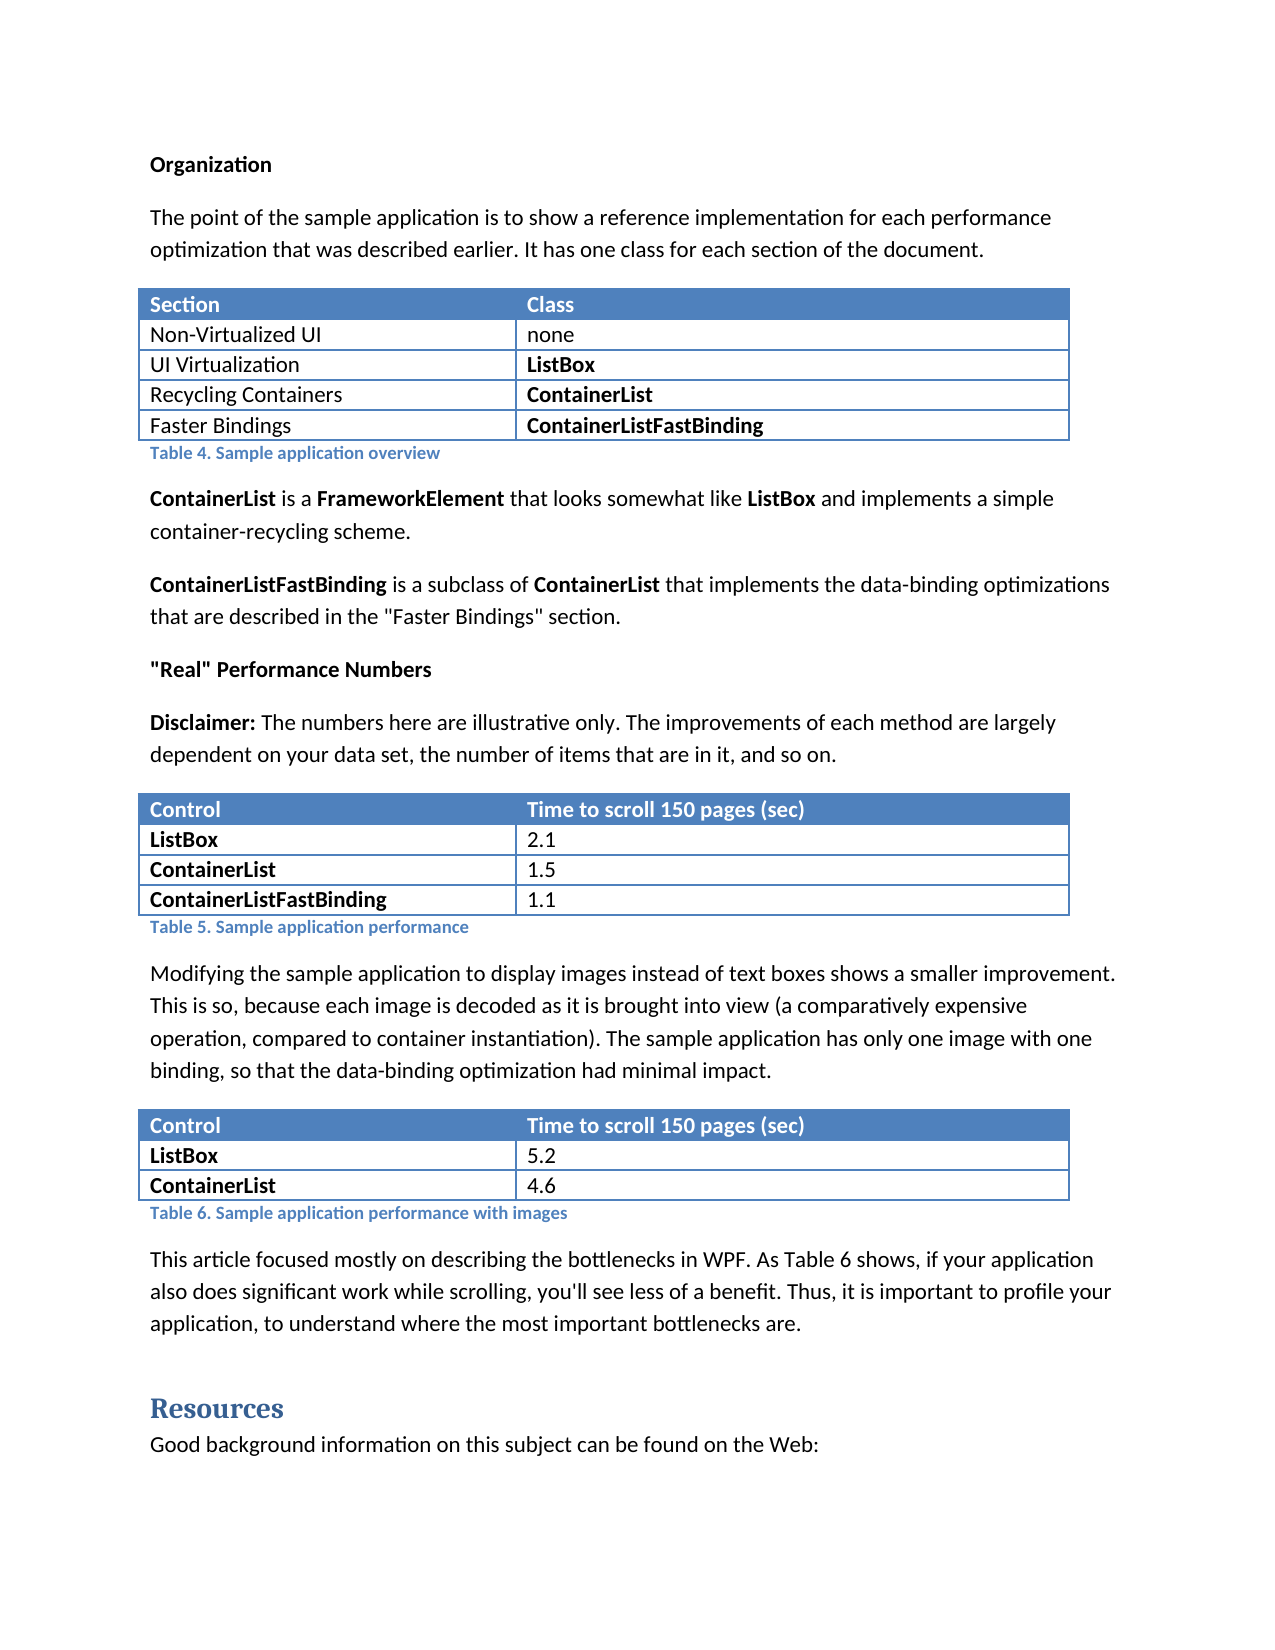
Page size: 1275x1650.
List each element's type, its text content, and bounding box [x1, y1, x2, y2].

text Disclaimer: The numbers here are illustrative only. The improvements of each method are largely dependent on your data set, the number of items that are in it, and so on. [150, 708, 1125, 768]
table_cell ContainerList [140, 856, 515, 883]
table_header Control [140, 1111, 516, 1139]
table_cell ListBox [517, 351, 1068, 378]
table_header Section [140, 290, 516, 318]
table_cell 5.2 [517, 1141, 1068, 1169]
table_cell Faster Bindings [140, 411, 515, 439]
text The point of the sample application is to show a reference implementation for each performance optimization that was described earlier. It has one class for each section of the document. [150, 203, 1125, 263]
table_cell ContainerListFastBinding [517, 411, 1068, 439]
table_header Class [516, 290, 1068, 318]
table_cell 4.6 [517, 1171, 1068, 1199]
text Modifying the sample application to display images instead of text boxes shows a smaller improvement. This is so, because each image is decoded as it is brought into view (a comparatively expensive operation, compared to container instantiation). The sample application has only one image with one binding, so that the data-binding optimization had minimal impact. [150, 959, 1125, 1084]
table_cell UI Virtualization [140, 351, 515, 378]
text ContainerList is a FrameworkElement that looks somewhat like ListBox and implements a simple container-recycling scheme. [150, 484, 1125, 545]
text Organization [150, 150, 1125, 178]
table_cell Non-Virtualized UI [140, 320, 515, 348]
table_cell ListBox [140, 1141, 515, 1169]
table_cell ContainerList [140, 1171, 515, 1199]
table_header Time to scroll 150 pages (sec) [516, 1111, 1068, 1139]
table_cell 1.5 [517, 856, 1068, 883]
table_cell Recycling Containers [140, 381, 515, 409]
table_cell 1.1 [517, 886, 1068, 914]
table_cell ContainerList [517, 381, 1068, 409]
table_cell 2.1 [517, 825, 1068, 853]
text This article focused mostly on describing the bottlenecks in WPF. As Table 6 shows, if your application also does significant work while scrolling, you'll see less of a benefit. Thus, it is important to profile your application, to understand where the most important bottlenecks are. [150, 1245, 1125, 1338]
text "Real" Performance Numbers [150, 655, 1125, 683]
table_cell none [517, 320, 1068, 348]
text Good background information on this subject can be found on the Web: [150, 1430, 1125, 1458]
table_header Control [140, 795, 516, 823]
subtitle Resources [150, 1392, 1125, 1425]
table_header Time to scroll 150 pages (sec) [516, 795, 1068, 823]
table_cell ListBox [140, 825, 515, 853]
table_cell ContainerListFastBinding [140, 886, 515, 914]
text ContainerListFastBinding is a subclass of ContainerList that implements the data-binding optimizations that are described in the "Faster Bindings" section. [150, 570, 1125, 630]
